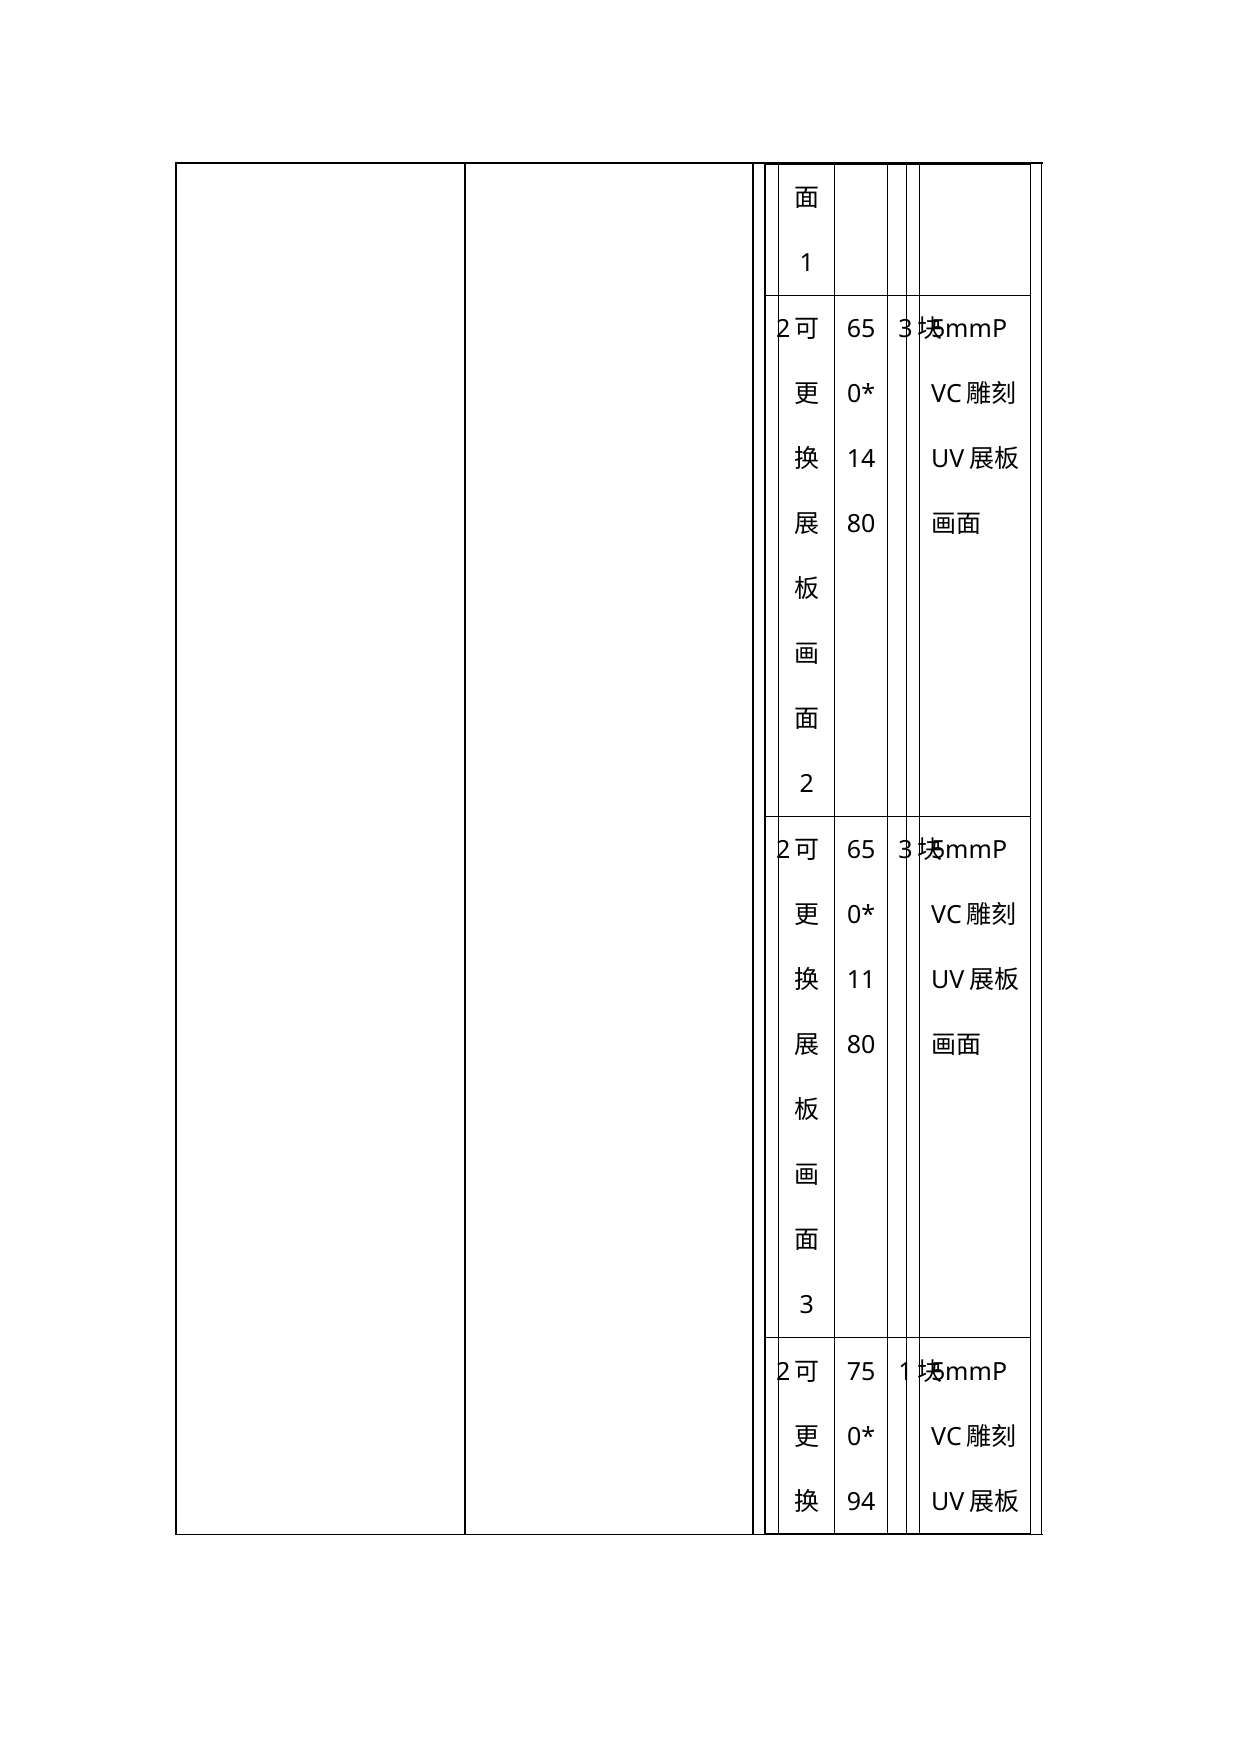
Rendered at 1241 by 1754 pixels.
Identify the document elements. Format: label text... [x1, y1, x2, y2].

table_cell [766, 1338, 778, 1533]
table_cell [888, 165, 906, 295]
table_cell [835, 1338, 887, 1533]
table_cell 一、展板内容： 备注：以上费用含设计、安装、运输 二、标识标牌内容： [920, 817, 1030, 1337]
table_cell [779, 1338, 834, 1533]
table_cell 一、展板内容： 备注：以上费用含设计、安装、运输 二、标识标牌内容： [779, 817, 834, 1337]
table_cell 一、展板内容： 备注：以上费用含设计、安装、运输 二、标识标牌内容： [920, 296, 1030, 816]
table_cell 一、展板内容： 备注：以上费用含设计、安装、运输 二、标识标牌内容： [888, 817, 906, 1337]
table_cell 一、展板内容： 备注：以上费用含设计、安装、运输 二、标识标牌内容： [835, 817, 887, 1337]
table_cell 一、展板内容： 备注：以上费用含设计、安装、运输 二、标识标牌内容： [835, 296, 887, 816]
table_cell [835, 165, 887, 295]
table_cell 1 [177, 164, 464, 1534]
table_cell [920, 165, 1030, 295]
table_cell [754, 164, 764, 1534]
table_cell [907, 165, 919, 295]
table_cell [766, 165, 778, 295]
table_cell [920, 1338, 1030, 1533]
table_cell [888, 1338, 906, 1533]
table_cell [779, 165, 834, 295]
table_cell 一、展板内容： 备注：以上费用含设计、安装、运输 二、标识标牌内容： [779, 296, 834, 816]
table_cell 一、展板内容： 备注：以上费用含设计、安装、运输 二、标识标牌内容： [888, 296, 906, 816]
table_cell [907, 1338, 919, 1533]
table_cell [466, 164, 752, 1534]
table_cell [1031, 164, 1041, 1534]
